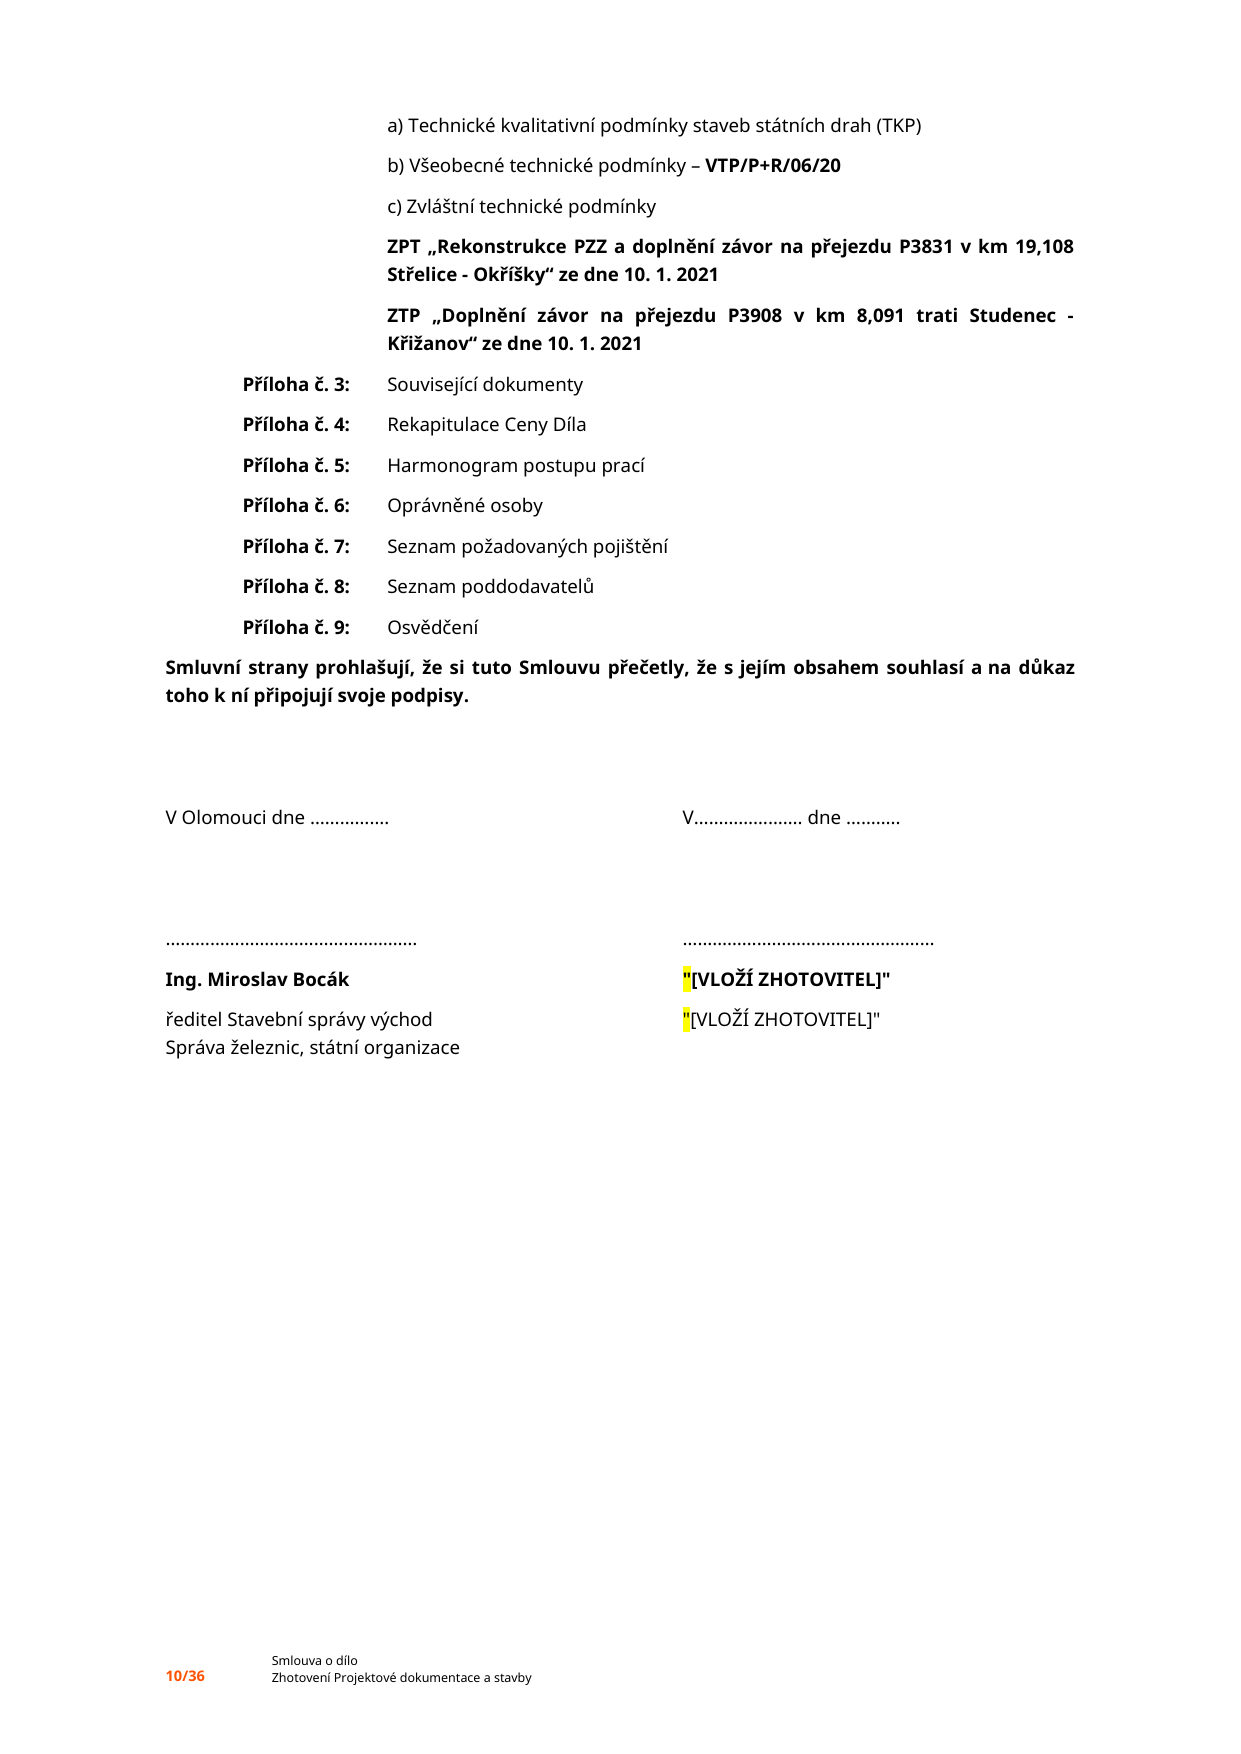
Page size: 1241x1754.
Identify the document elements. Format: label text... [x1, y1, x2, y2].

text c) Zvláštní technické podmínky [387, 193, 1075, 219]
text …………………………………………… …………………………………………… [165, 926, 1075, 951]
text a) Technické kvalitativní podmínky staveb státních drah (TKP) [387, 112, 1075, 138]
text Ing. Miroslav Bocák [165, 966, 683, 992]
text Příloha č. 3: Související dokumenty [242, 371, 1075, 396]
text Ing. Miroslav Bocák [691, 966, 1075, 992]
text Příloha č. 6: Oprávněné osoby [242, 492, 1075, 518]
text Správa železnic, státní organizace [165, 1035, 1075, 1060]
text V Olomouci dne ……………. V…………………. dne ……….. [165, 804, 1075, 829]
text ZTP „Doplnění závor na přejezdu P3908 v km 8,091 trati Studenec - Křižanov“ ze dne 10. 1. 2021 [387, 302, 1075, 356]
text Příloha č. 7: Seznam požadovaných pojištění [242, 533, 1075, 558]
text b) Všeobecné technické podmínky – VTP/P+R/06/20 [387, 153, 1075, 178]
text Příloha č. 8: Seznam poddodavatelů [242, 573, 1075, 599]
text Příloha č. 5: Harmonogram postupu prací [242, 452, 1075, 477]
text Smluvní strany prohlašují, že si tuto Smlouvu přečetly, že s jejím obsahem souhlasí a na důkaz toho k ní připojují svoje podpisy. [165, 654, 1075, 708]
text Příloha č. 4: Rekapitulace Ceny Díla [242, 411, 1075, 437]
text ředitel Stavební správy východ [690, 1007, 1075, 1032]
text ředitel Stavební správy východ [165, 1007, 683, 1032]
text Příloha č. 9: Osvědčení [242, 614, 1075, 639]
text ZPT „Rekonstrukce PZZ a doplnění závor na přejezdu P3831 v km 19,108 Střelice - Okříšky“ ze dne 10. 1. 2021 [387, 234, 1075, 287]
